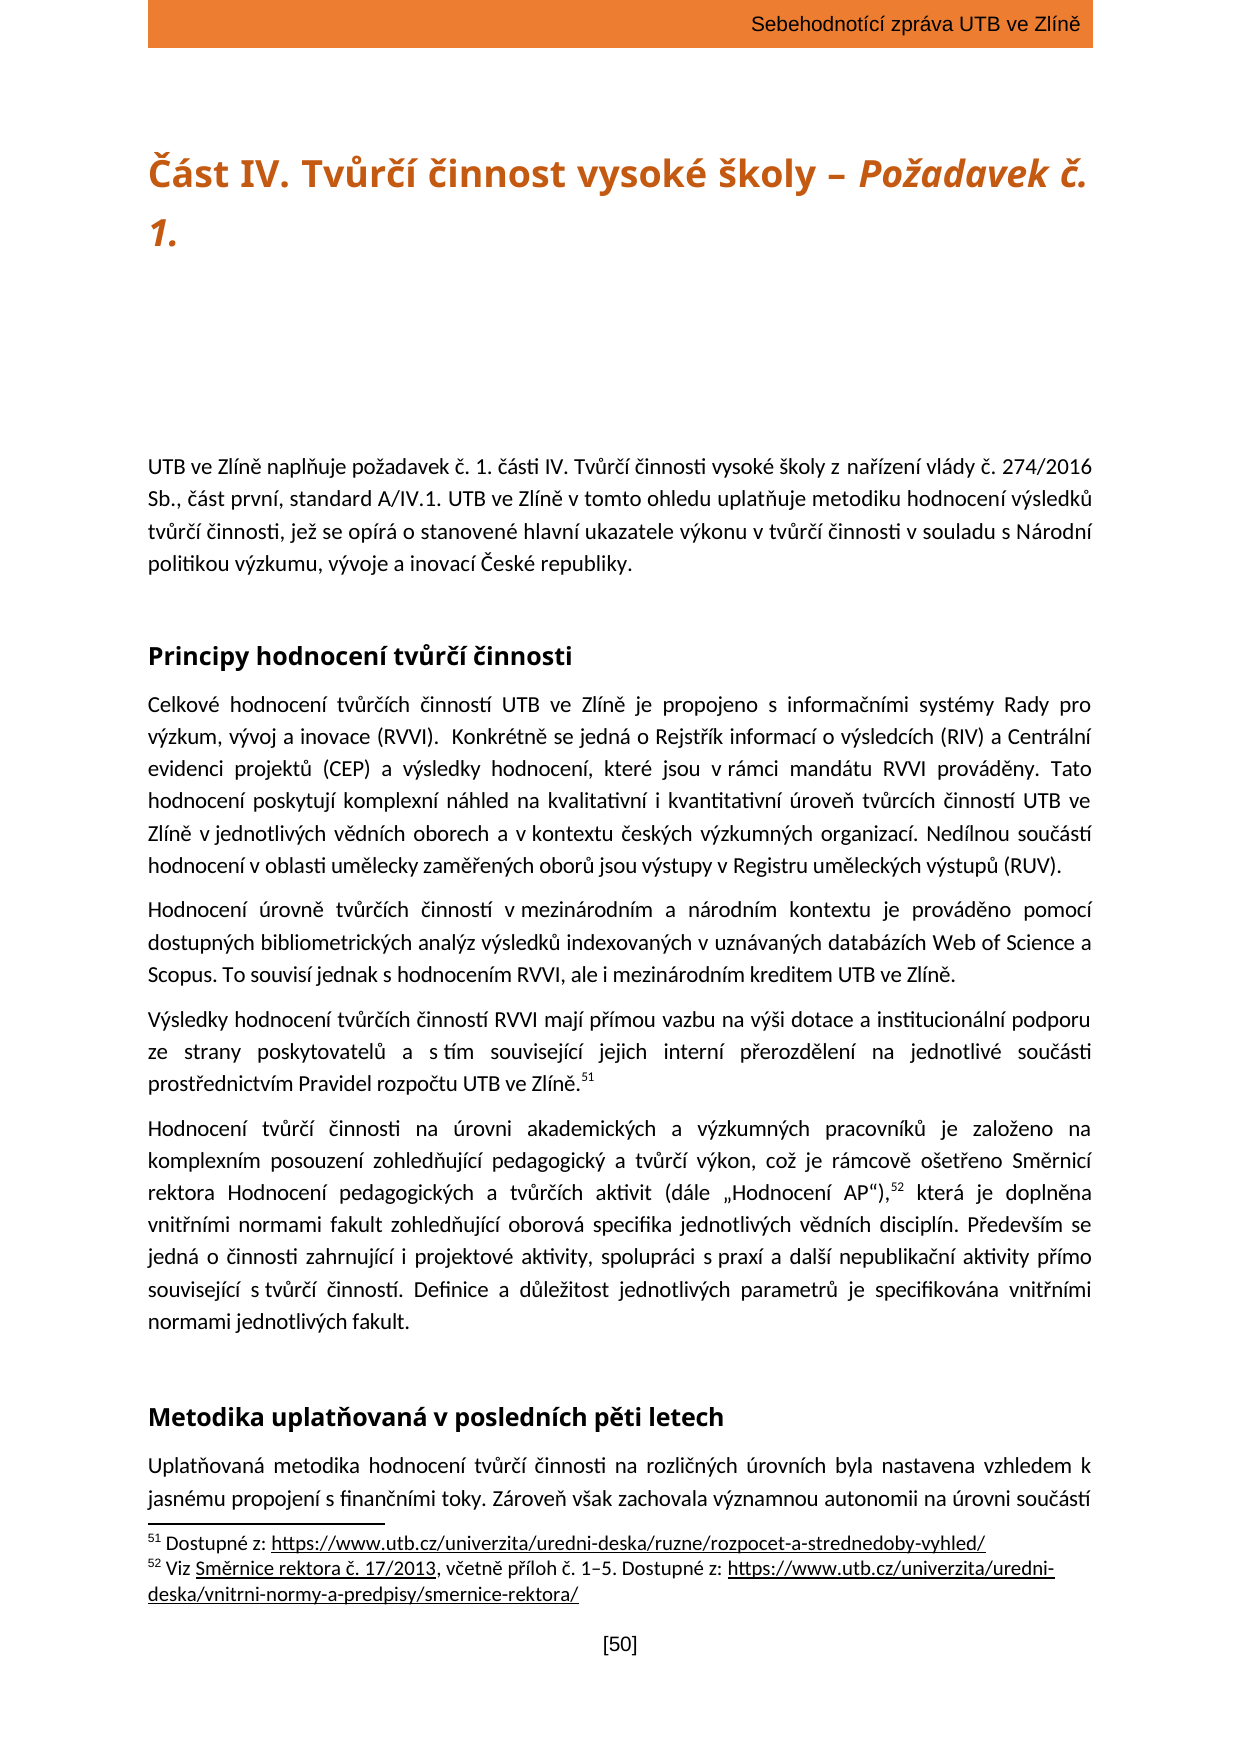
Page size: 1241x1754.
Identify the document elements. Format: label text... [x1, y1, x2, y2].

text Hodnocení tvůrčí činnosti na úrovni akademických a výzkumných pracovníků je založeno na komplexním posouzení zohledňující pedagogický a tvůrčí výkon, což je rámcově ošetřeno Směrnicí rektora Hodnocení pedagogických a tvůrčích aktivit (dále „Hodnocení AP“), která je doplněna vnitřními normami fakult zohledňující oborová specifika jednotlivých vědních disciplín. Především se jedná o činnosti zahrnující i projektové aktivity, spolupráci s praxí a další nepublikační aktivity přímo související s tvůrčí činností. Definice a důležitost jednotlivých parametrů je specifikována vnitřními normami jednotlivých fakult. [148, 1114, 1092, 1335]
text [148, 1452, 1092, 1512]
text Hodnocení úrovně tvůrčích činností v mezinárodním a národním kontextu je prováděno pomocí dostupných bibliometrických analýz výsledků indexovaných v uznávaných databázích Web of Science a Scopus. To souvisí jednak s hodnocením RVVI, ale i mezinárodním kreditem UTB ve Zlíně. [148, 896, 1092, 988]
text Výsledky hodnocení tvůrčích činností RVVI mají přímou vazbu na výši dotace a institucionální podporu ze strany poskytovatelů a s tím související jejich interní přerozdělení na jednotlivé součásti prostřednictvím Pravidel rozpočtu UTB ve Zlíně. [148, 1005, 1092, 1097]
text Část IV. Tvůrčí činnost vysoké školy – Požadavek č. 1. [148, 148, 1093, 257]
text Principy hodnocení tvůrčí činnosti [148, 638, 1093, 672]
text UTB ve Zlíně naplňuje požadavek č. 1. části IV. Tvůrčí činnosti vysoké školy z nařízení vlády č. 274/2016 Sb., část první, standard A/IV.1. UTB ve Zlíně v tomto ohledu uplatňuje metodiku hodnocení výsledků tvůrčí činnosti, jež se opírá o stanovené hlavní ukazatele výkonu v tvůrčí činnosti v souladu s Národní politikou výzkumu, vývoje a inovací České republiky. [148, 452, 1093, 577]
text Celkové hodnocení tvůrčích činností UTB ve Zlíně je propojeno s informačními systémy Rady pro výzkum, vývoj a inovace (RVVI). Konkrétně se jedná o Rejstřík informací o výsledcích (RIV) a Centrální evidenci projektů (CEP) a výsledky hodnocení, které jsou v rámci mandátu RVVI prováděny. Tato hodnocení poskytují komplexní náhled na kvalitativní i kvantitativní úroveň tvůrcích činností UTB ve Zlíně v jednotlivých vědních oborech a v kontextu českých výzkumných organizací. Nedílnou součástí hodnocení v oblasti umělecky zaměřených oborů jsou výstupy v Registru uměleckých výstupů (RUV). [148, 690, 1092, 879]
text Metodika uplatňovaná v posledních pěti letech [148, 1400, 1092, 1434]
